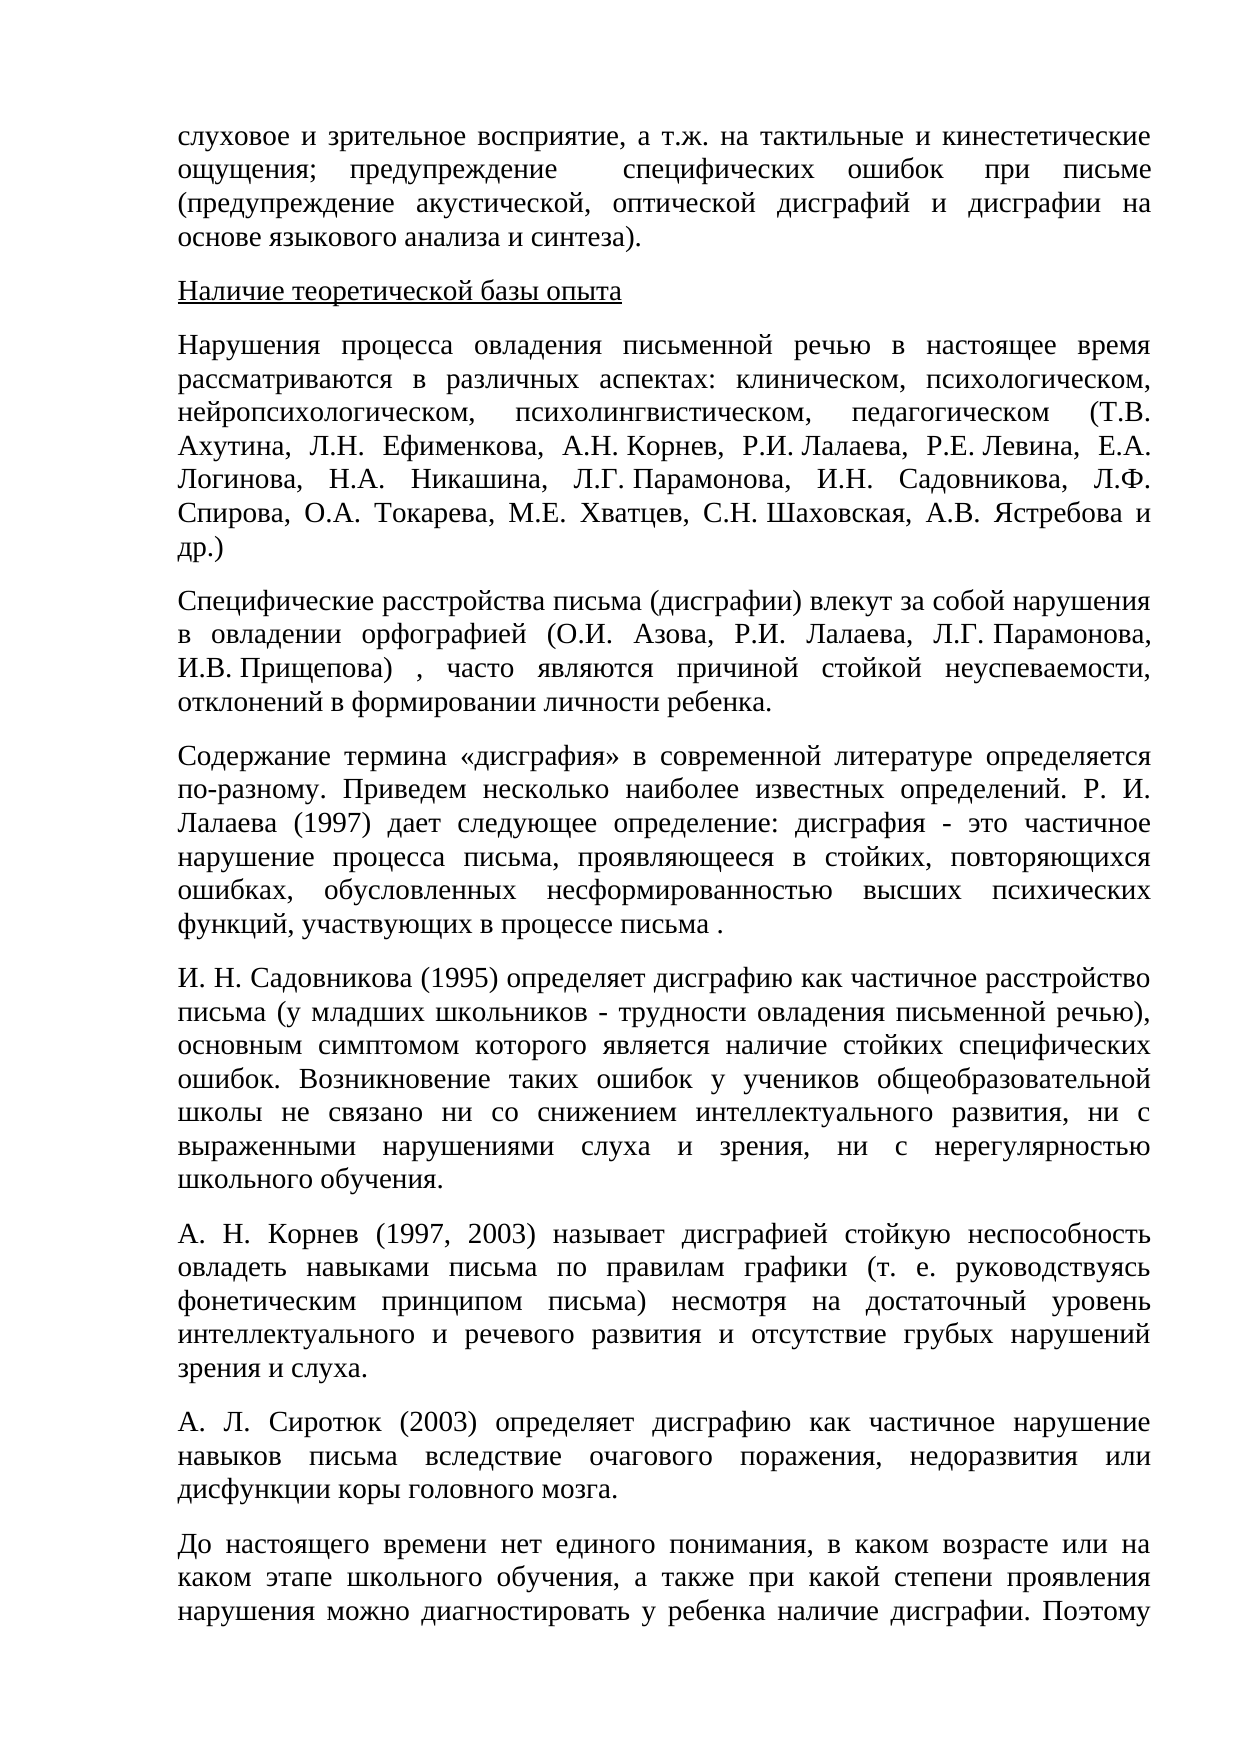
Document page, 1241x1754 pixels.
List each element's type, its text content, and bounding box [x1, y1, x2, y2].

text А. Н. Корнев (1997, 2003) называет дисграфией стойкую неспособность овладеть навыками письма по правилам графики (т. е. руководствуясь фонетическим принципом письма) несмотря на достаточный уровень интеллектуального и речевого развития и отсутствие грубых нарушений зрения и слуха. [177, 1216, 1152, 1383]
text Специфические расстройства письма (дисграфии) влекут за собой нарушения в овладении орфографией (О.И. Азова, Р.И. Лалаева, Л.Г. Парамонова, И.В. Прищепова) , часто являются причиной стойкой неуспеваемости, отклонений в формировании личности ребенка. [177, 583, 1152, 717]
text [177, 118, 1152, 252]
text Нарушения процесса овладения письменной речью в настоящее время рассматриваются в различных аспектах: клиническом, психологическом, нейропсихологическом, психолингвистическом, педагогическом (Т.В. Ахутина, Л.Н. Ефименкова, А.Н. Корнев, Р.И. Лалаева, Р.Е. Левина, Е.А. Логинова, Н.А. Никашина, Л.Г. Парамонова, И.Н. Садовникова, Л.Ф. Спирова, О.А. Токарева, М.Е. Хватцев, С.Н. Шаховская, А.В. Ястребова и др.) [177, 327, 1152, 562]
text Содержание термина «дисграфия» в современной литературе определяется по-разному. Приведем несколько наиболее известных определений. Р. И. Лалаева (1997) дает следующее определение: дисграфия - это частичное нарушение процесса письма, проявляющееся в стойких, повторяющихся ошибках, обусловленных несформированностью высших психических функций, участвующих в процессе письма . [177, 738, 1152, 939]
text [177, 1526, 1152, 1626]
text А. Л. Сиротюк (2003) определяет дисграфию как частичное нарушение навыков письма вследствие очагового поражения, недоразвития или дисфункции коры головного мозга. [177, 1404, 1152, 1505]
text И. Н. Садовникова (1995) определяет дисграфию как частичное расстройство письма (у младших школьников - трудности овладения письменной речью), основным симптомом которого является наличие стойких специфических ошибок. Возникновение таких ошибок у учеников общеобразовательной школы не связано ни со снижением интеллектуального развития, ни с выраженными нарушениями слуха и зрения, ни с нерегулярностью школьного обучения. [177, 960, 1152, 1195]
text Наличие теоретической базы опыта [177, 273, 1152, 307]
